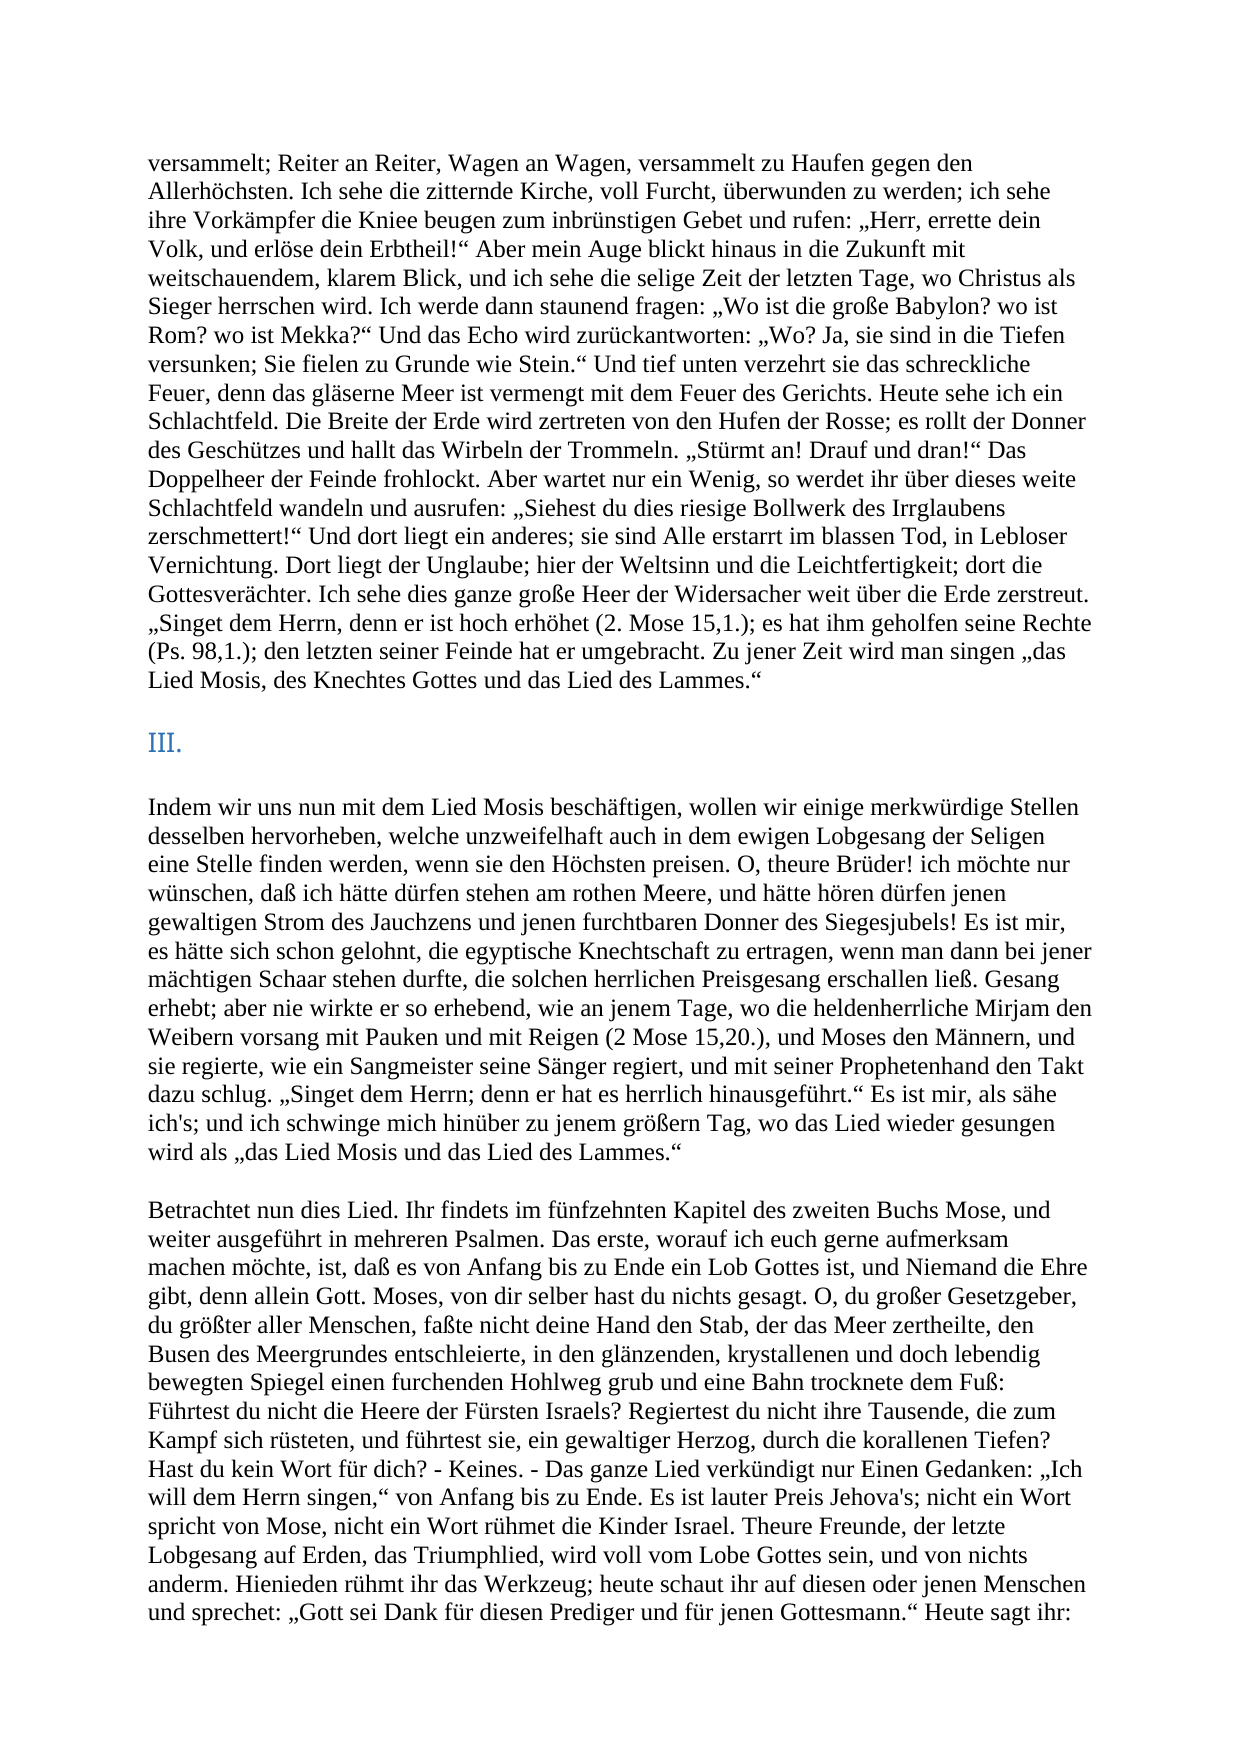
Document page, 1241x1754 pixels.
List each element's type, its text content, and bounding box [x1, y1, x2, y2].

subtitle III. [148, 723, 1093, 760]
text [148, 1195, 1093, 1626]
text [148, 148, 1093, 694]
text Indem wir uns nun mit dem Lied Mosis beschäftigen, wollen wir einige merkwürdige Stellen desselben hervorheben, welche unzweifelhaft auch in dem ewigen Lobgesang der Seligen eine Stelle finden werden, wenn sie den Höchsten preisen. O, theure Brüder! ich möchte nur wünschen, daß ich hätte dürfen stehen am rothen Meere, und hätte hören dürfen jenen gewaltigen Strom des Jauchzens und jenen furchtbaren Donner des Siegesjubels! Es ist mir, es hätte sich schon gelohnt, die egyptische Knechtschaft zu ertragen, wenn man dann bei jener mächtigen Schaar stehen durfte, die solchen herrlichen Preisgesang erschallen ließ. Gesang erhebt; aber nie wirkte er so erhebend, wie an jenem Tage, wo die heldenherrliche Mirjam den Weibern vorsang mit Pauken und mit Reigen (2 Mose 15,20.), und Moses den Männern, und sie regierte, wie ein Sangmeister seine Sänger regiert, und mit seiner Prophetenhand den Takt dazu schlug. „Singet dem Herrn; denn er hat es herrlich hinausgeführt.“ Es ist mir, als sähe ich's; und ich schwinge mich hinüber zu jenem größern Tag, wo das Lied wieder gesungen wird als „das Lied Mosis und das Lied des Lammes.“ [148, 792, 1093, 1166]
